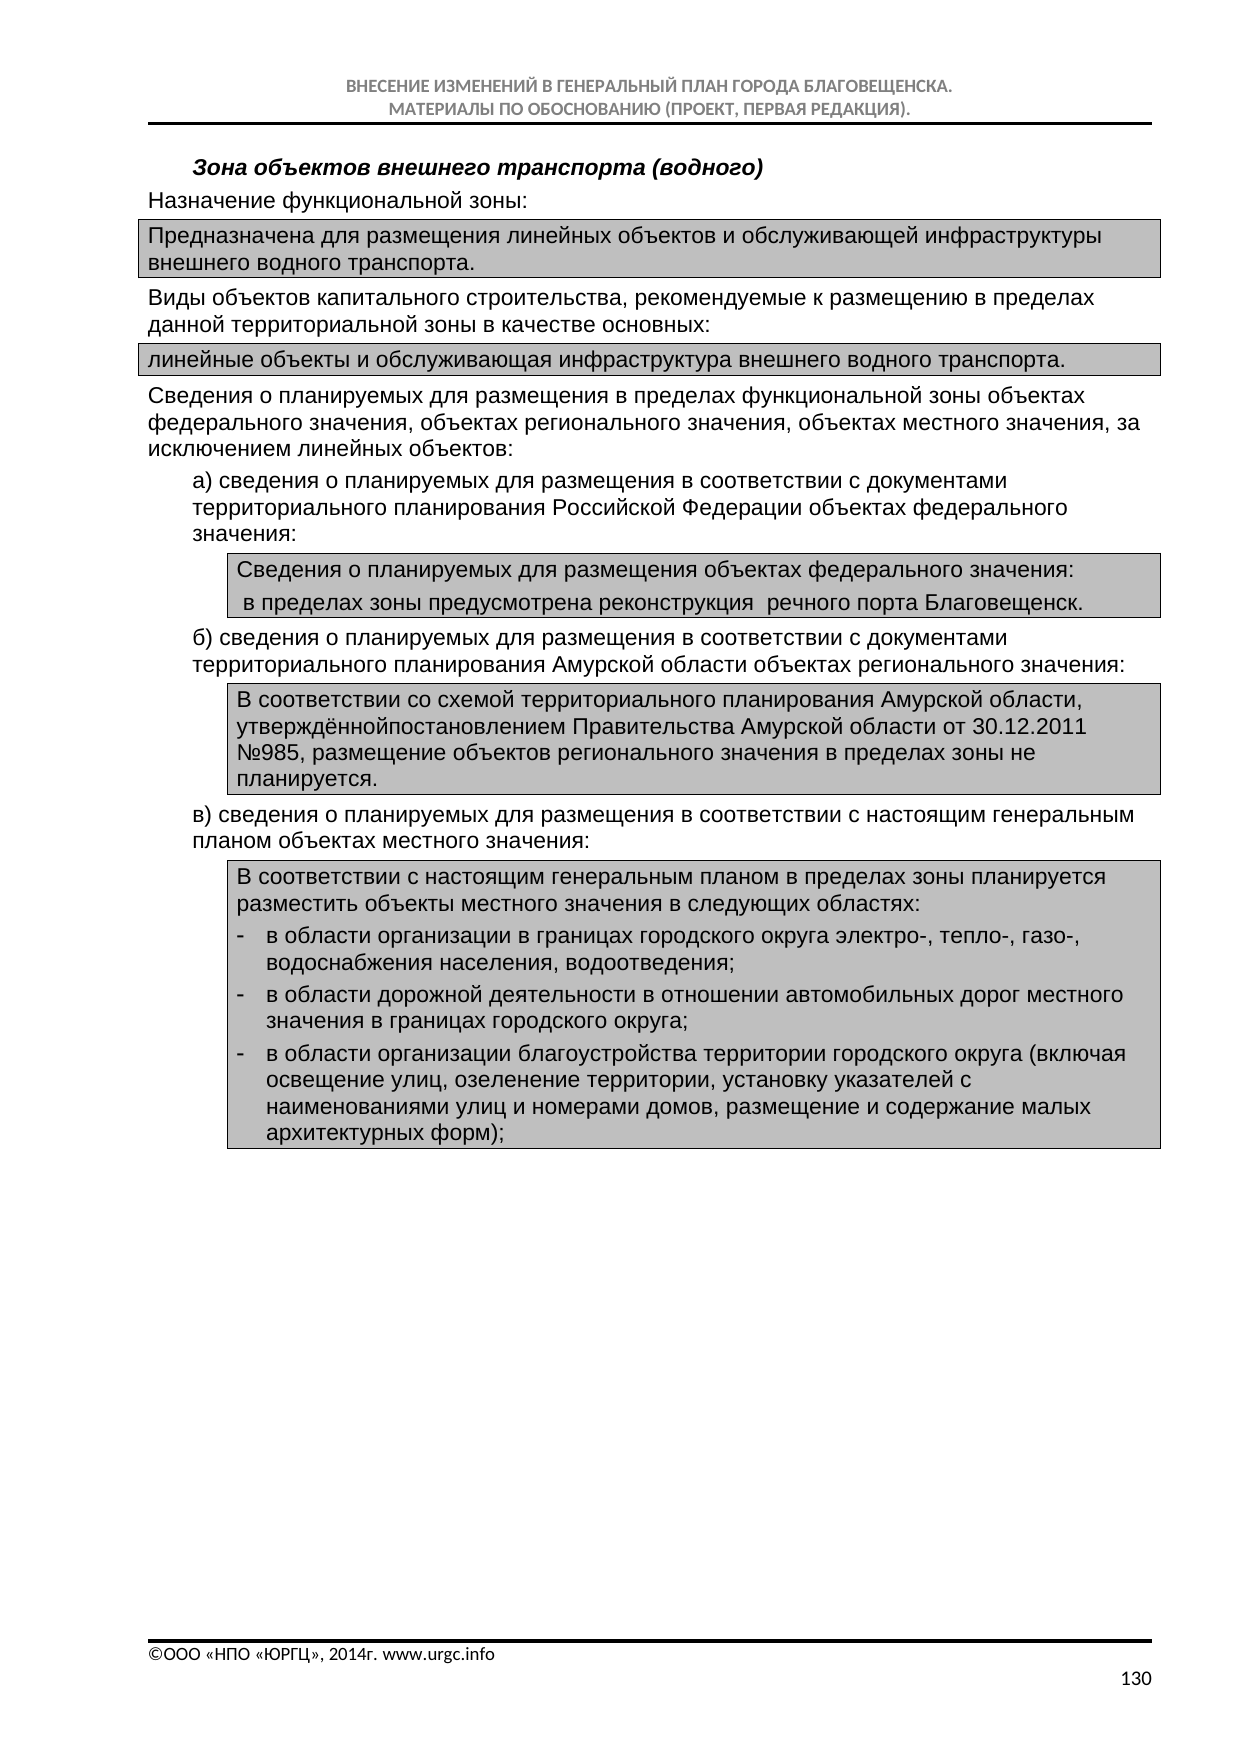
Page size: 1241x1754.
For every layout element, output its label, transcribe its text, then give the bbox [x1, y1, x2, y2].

text Назначение функциональной зоны: [148, 187, 1152, 213]
list в области организации в границах городского округа электро-, тепло-, газо-, водоснабжения населения, водоотведения; [228, 919, 1160, 975]
text Виды объектов капитального строительства, рекомендуемые к размещению в пределах данной территориальной зоны в качестве основных: [148, 284, 1152, 337]
text Предназначена для размещения линейных объектов и обслуживающей инфраструктуры внешнего водного транспорта. [139, 220, 1160, 277]
list Зона объектов внешнего транспорта (водного) [192, 154, 1152, 180]
text В соответствии со схемой территориального планирования Амурской области, утверждённойпостановлением Правительства Амурской области от 30.12.2011 №985, размещение объектов регионального значения в пределах зоны не планируется. [228, 684, 1160, 794]
list в области организации благоустройства территории городского округа (включая освещение улиц, озеленение территории, установку указателей с наименованиями улиц и номерами домов, размещение и содержание малых архитектурных форм); [228, 1037, 1160, 1148]
text в) сведения о планируемых для размещения в соответствии с настоящим генеральным планом объектах местного значения: [192, 801, 1152, 854]
list в области дорожной деятельности в отношении автомобильных дорог местного значения в границах городского округа; [228, 978, 1160, 1034]
text б) сведения о планируемых для размещения в соответствии с документами территориального планирования Амурской области объектах регионального значения: [192, 624, 1152, 677]
text в пределах зоны предусмотрена реконструкция речного порта Благовещенск. [228, 585, 1160, 617]
text а) сведения о планируемых для размещения в соответствии с документами территориального планирования Российской Федерации объектах федерального значения: [192, 467, 1152, 547]
text Сведения о планируемых для размещения объектах федерального значения: [228, 554, 1160, 582]
text В соответствии с настоящим генеральным планом в пределах зоны планируется разместить объекты местного значения в следующих областях: [228, 861, 1160, 916]
text Сведения о планируемых для размещения в пределах функциональной зоны объектах федерального значения, объектах регионального значения, объектах местного значения, за исключением линейных объектов: [148, 382, 1152, 461]
text линейные объекты и обслуживающая инфраструктура внешнего водного транспорта. [139, 344, 1160, 375]
